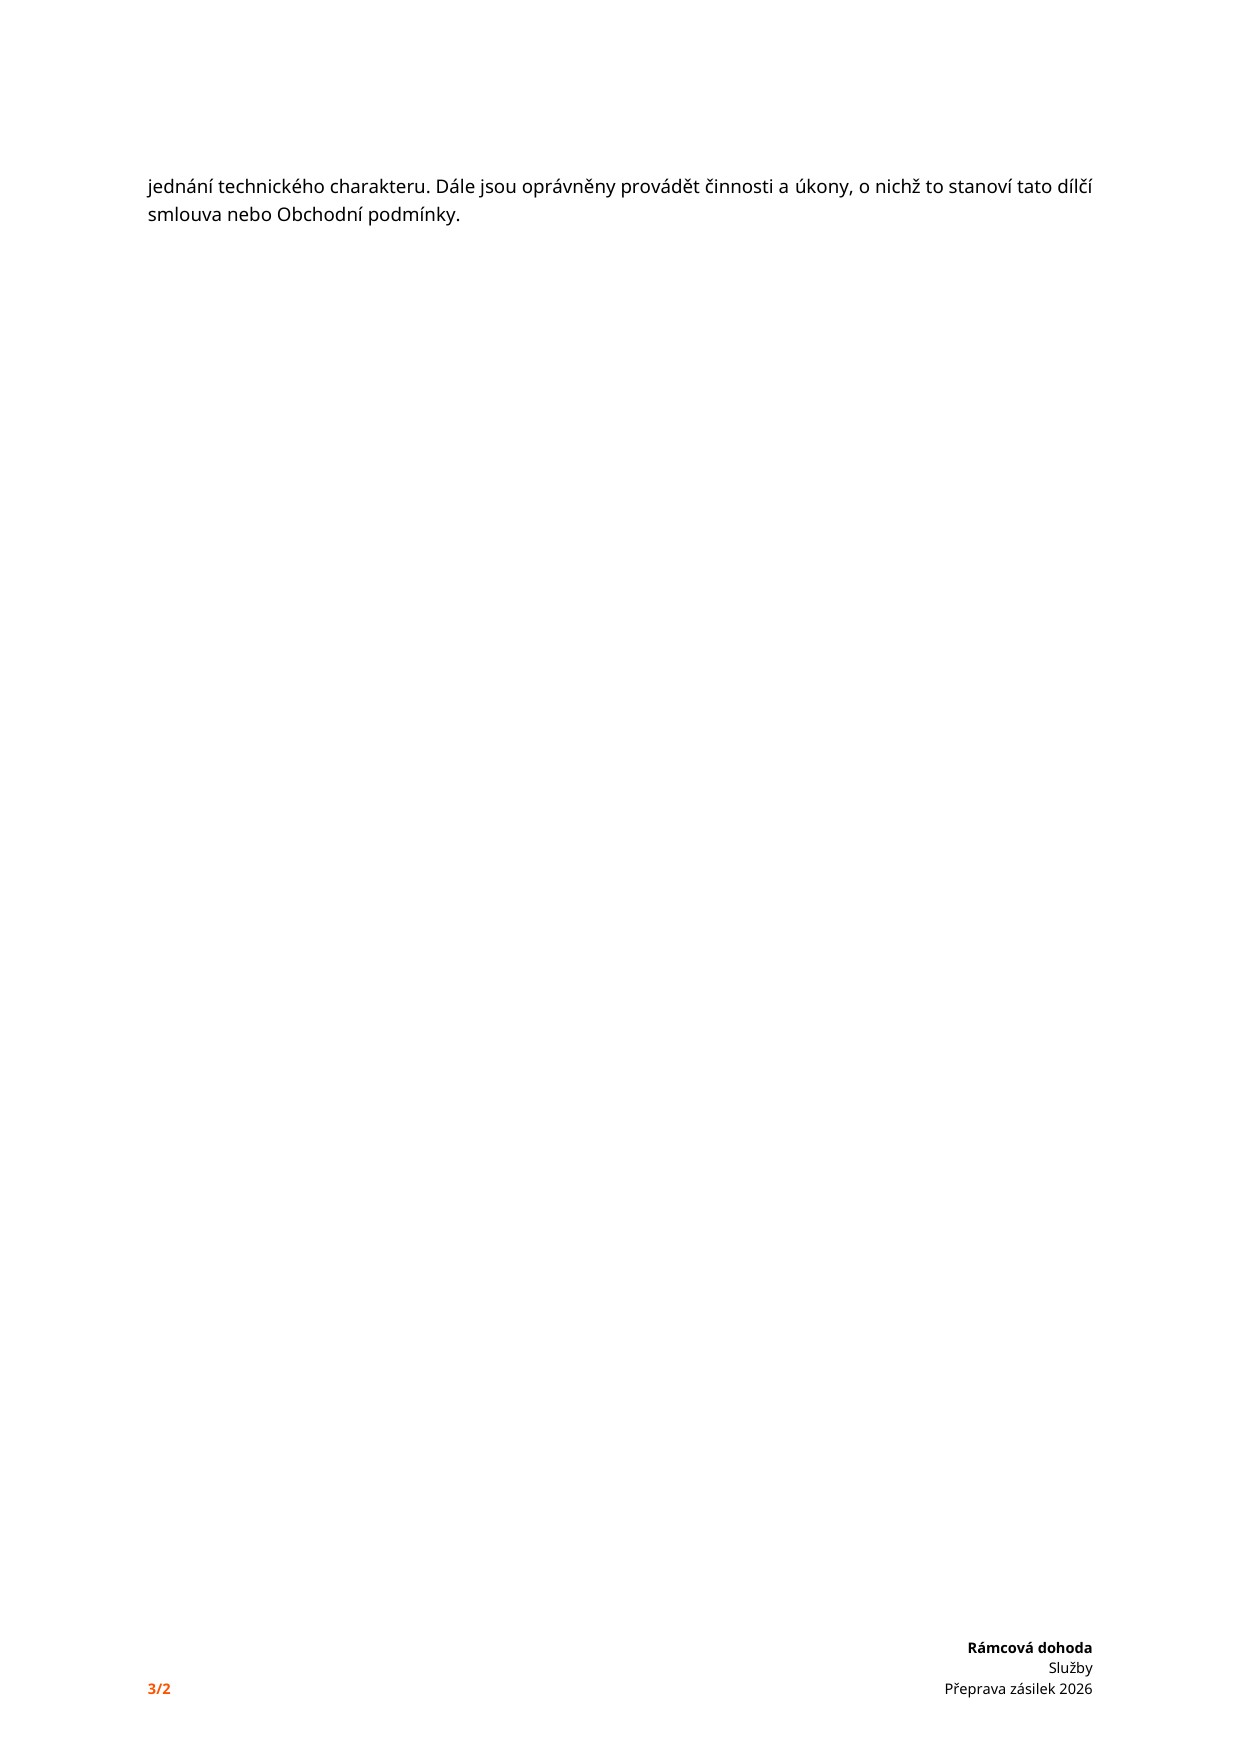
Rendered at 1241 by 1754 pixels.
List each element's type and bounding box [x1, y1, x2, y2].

text [148, 173, 1093, 227]
